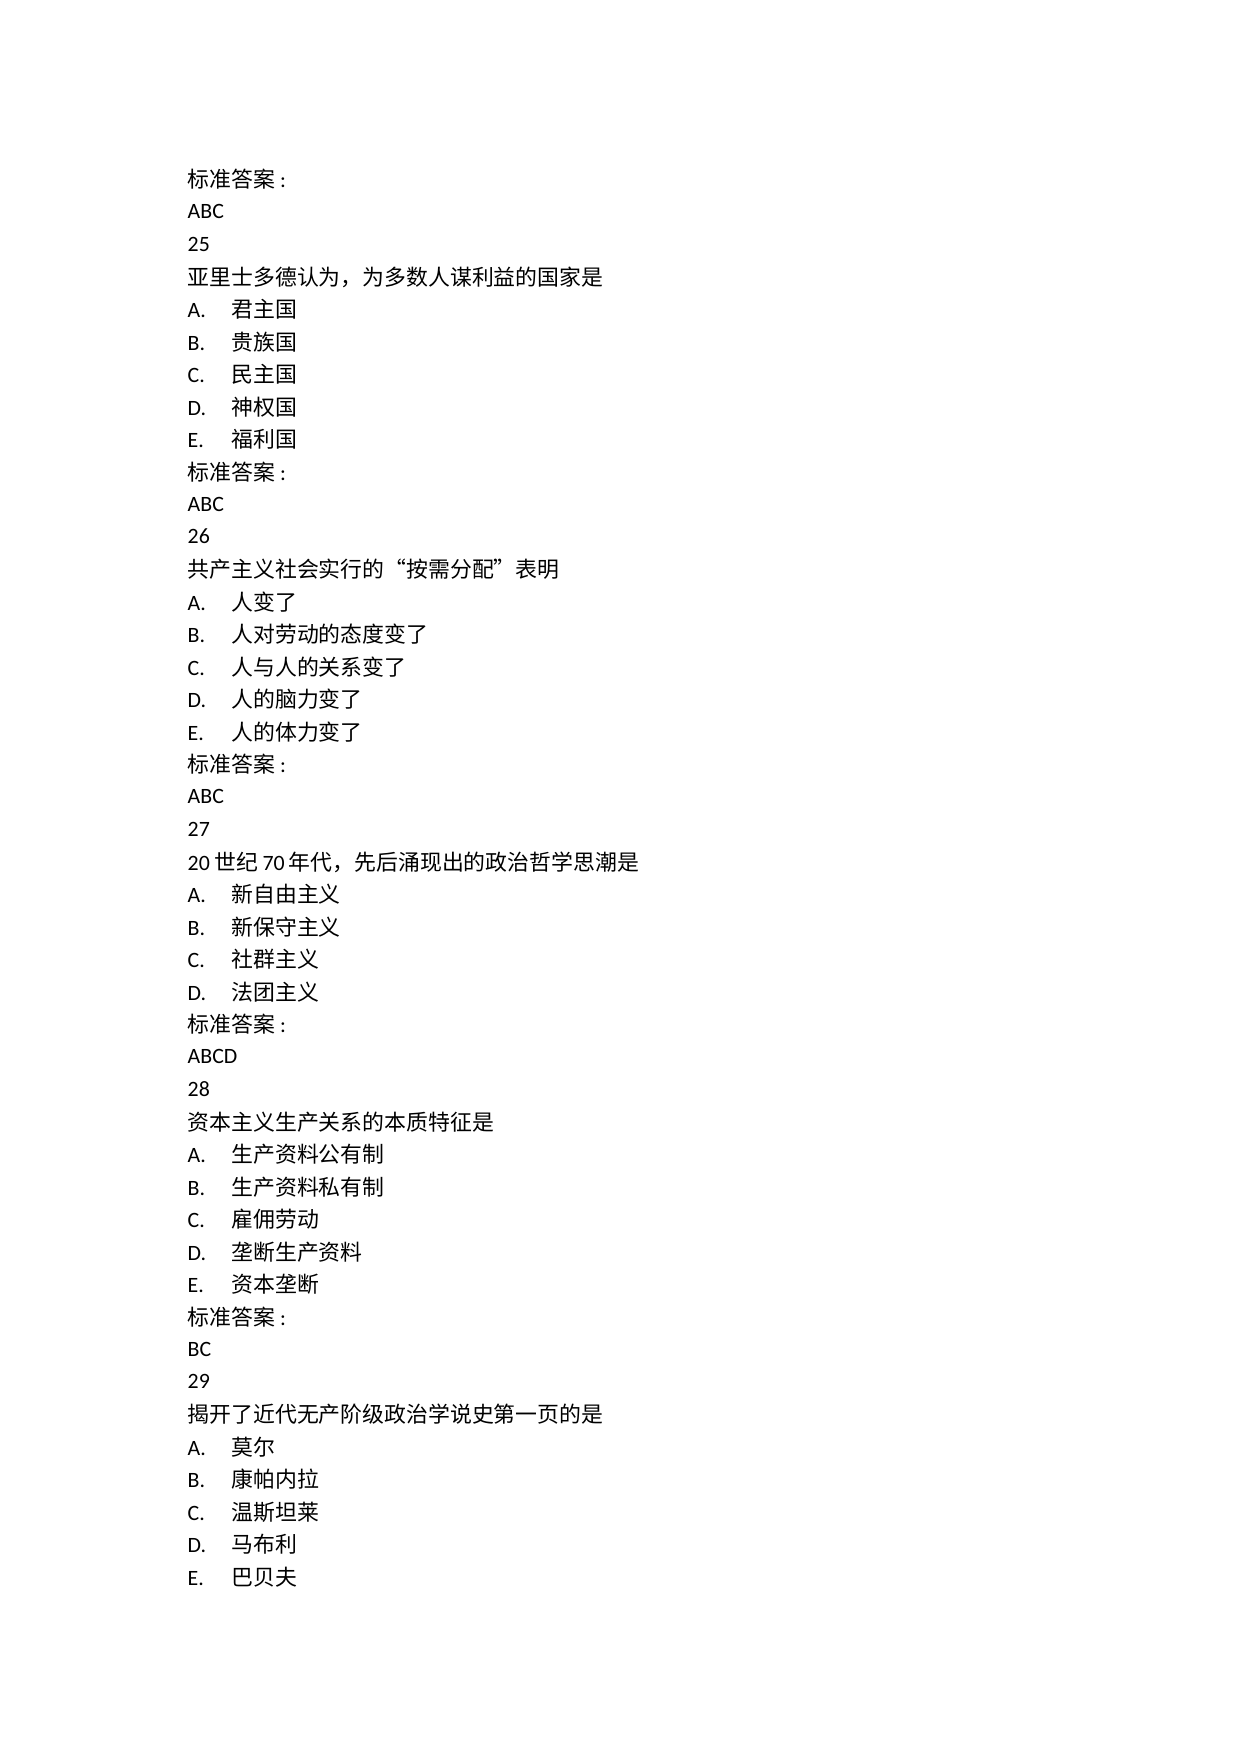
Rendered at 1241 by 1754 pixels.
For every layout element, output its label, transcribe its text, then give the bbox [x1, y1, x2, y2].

text 26 [187, 519, 1053, 552]
text C. 社群主义 [187, 942, 1053, 974]
text 标准答案 : [187, 747, 1053, 779]
text E. 巴贝夫 [187, 1559, 1053, 1592]
text BC [187, 1332, 1053, 1364]
text D. 垄断生产资料 [187, 1234, 1053, 1267]
text ABC [187, 194, 1053, 227]
text E. 资本垄断 [187, 1267, 1053, 1299]
text B. 康帕内拉 [187, 1462, 1053, 1494]
text 标准答案 : [187, 1299, 1053, 1332]
text 共产主义社会实行的“按需分配”表明 [187, 552, 1053, 584]
text 28 [187, 1072, 1053, 1104]
text 亚里士多德认为，为多数人谋利益的国家是 [187, 259, 1053, 292]
text A. 人变了 [187, 584, 1053, 617]
text 揭开了近代无产阶级政治学说史第一页的是 [187, 1397, 1053, 1429]
text 标准答案 : [187, 162, 1053, 194]
text 标准答案 : [187, 454, 1053, 487]
text ABC [187, 487, 1053, 519]
text B. 贵族国 [187, 324, 1053, 357]
text D. 法团主义 [187, 974, 1053, 1007]
text 标准答案 : [187, 1007, 1053, 1039]
text E. 人的体力变了 [187, 714, 1053, 747]
text D. 人的脑力变了 [187, 682, 1053, 714]
text C. 温斯坦莱 [187, 1494, 1053, 1527]
text C. 民主国 [187, 357, 1053, 389]
text 25 [187, 227, 1053, 259]
text B. 人对劳动的态度变了 [187, 617, 1053, 649]
text 20世纪70年代，先后涌现出的政治哲学思潮是 [187, 844, 1053, 877]
text B. 生产资料私有制 [187, 1169, 1053, 1202]
text A. 莫尔 [187, 1429, 1053, 1462]
text ABCD [187, 1039, 1053, 1072]
text A. 君主国 [187, 292, 1053, 324]
text A. 新自由主义 [187, 877, 1053, 909]
text ABC [187, 779, 1053, 812]
text C. 雇佣劳动 [187, 1202, 1053, 1234]
text 资本主义生产关系的本质特征是 [187, 1104, 1053, 1137]
text C. 人与人的关系变了 [187, 649, 1053, 682]
text D. 马布利 [187, 1527, 1053, 1559]
text A. 生产资料公有制 [187, 1137, 1053, 1169]
text 29 [187, 1364, 1053, 1397]
text 27 [187, 812, 1053, 844]
text D. 神权国 [187, 389, 1053, 422]
text B. 新保守主义 [187, 909, 1053, 942]
text E. 福利国 [187, 422, 1053, 454]
